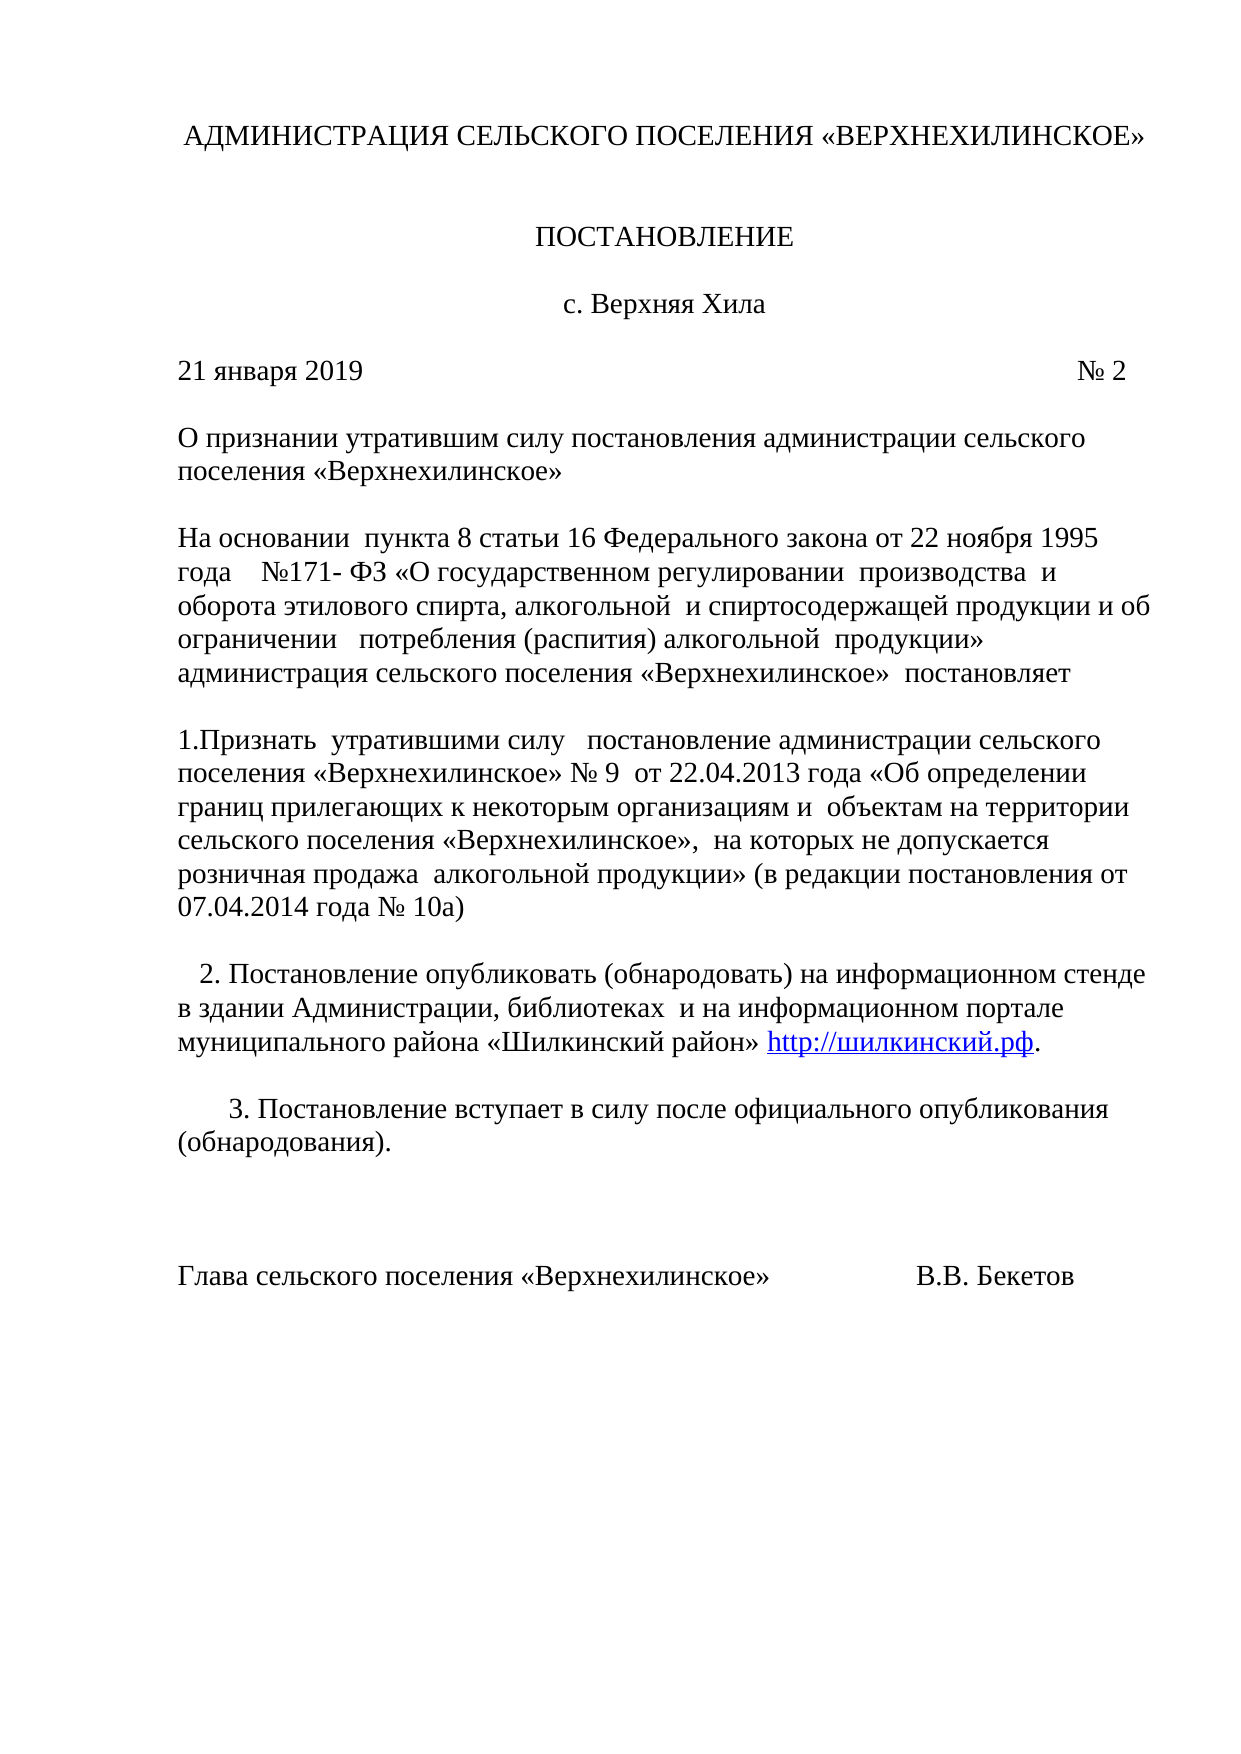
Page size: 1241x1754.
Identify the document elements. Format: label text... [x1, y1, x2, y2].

text На основании пункта 8 статьи 16 Федерального закона от 22 ноября 1995 года №171- ФЗ «О государственном регулировании производства и оборота этилового спирта, алкогольной и спиртосодержащей продукции и об ограничении потребления (распития) алкогольной продукции» администрация сельского поселения «Верхнехилинское» постановляет [177, 521, 1152, 688]
text 3. Постановление вступает в силу после официального опубликования (обнародования). [177, 1091, 1152, 1158]
text Глава сельского поселения «Верхнехилинское» В.В. Бекетов [177, 1258, 1152, 1292]
text 21 января 2019 № 2 [177, 353, 1152, 386]
text О признании утратившим силу постановления администрации сельского поселения «Верхнехилинское» [177, 420, 1152, 487]
text ПОСТАНОВЛЕНИЕ [177, 219, 1152, 252]
text АДМИНИСТРАЦИЯ СЕЛЬСКОГО ПОСЕЛЕНИЯ «ВЕРХНЕХИЛИНСКОЕ» [177, 118, 1152, 152]
text с. Верхняя Хила [177, 286, 1152, 319]
text 1.Признать утратившими силу постановление администрации сельского поселения «Верхнехилинское» № 9 от 22.04.2013 года «Об определении границ прилегающих к некоторым организациям и объектам на территории сельского поселения «Верхнехилинское», на которых не допускается розничная продажа алкогольной продукции» (в редакции постановления от 07.04.2014 года № 10а) [177, 722, 1152, 923]
text 2. Постановление опубликовать (обнародовать) на информационном стенде в здании Администрации, библиотеках и на информационном портале муниципального района «Шилкинский район» http://шилкинский.рф. [177, 957, 1152, 1057]
